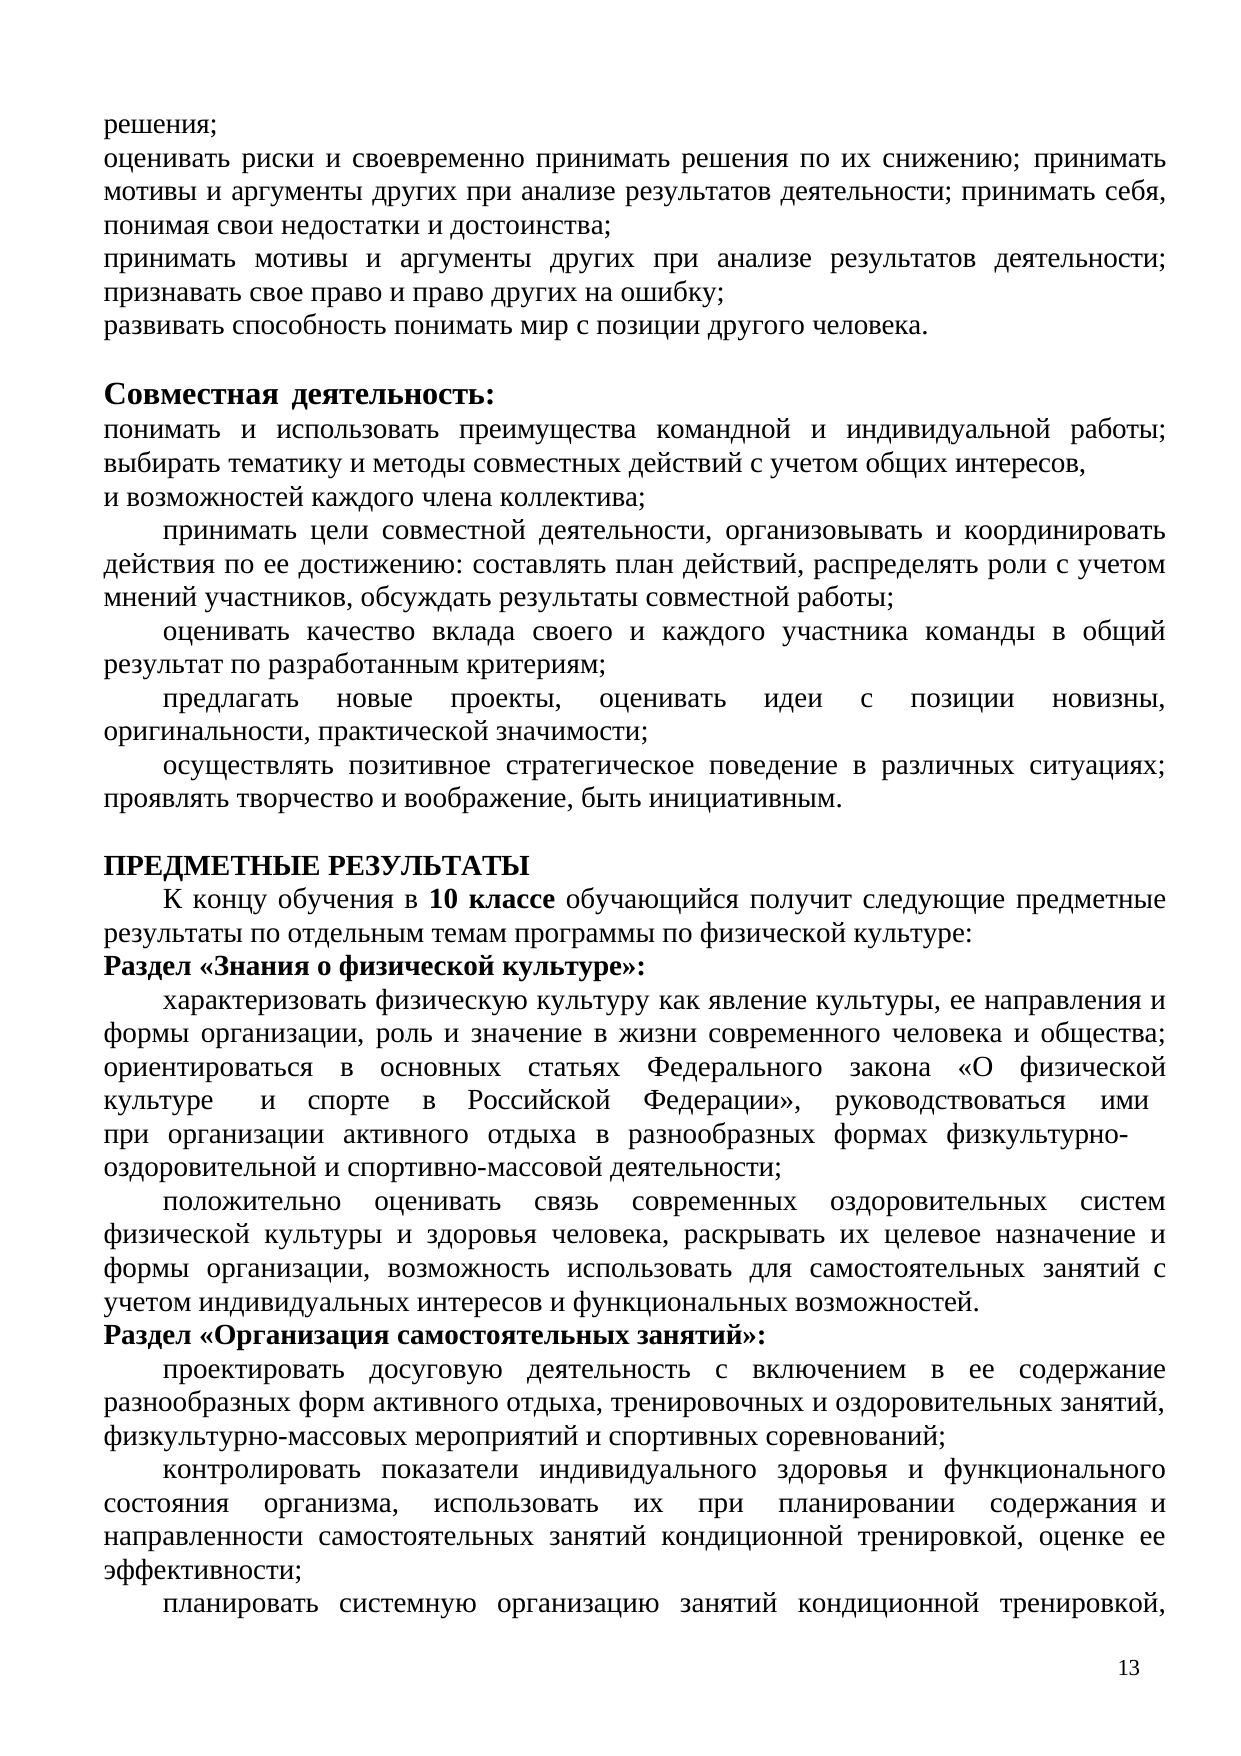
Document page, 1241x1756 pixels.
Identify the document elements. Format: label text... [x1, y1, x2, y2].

text оценивать качество вклада своего и каждого участника команды в общий результат по разработанным критериям; [103, 613, 1166, 680]
text контролировать показатели индивидуального здоровья и функционального состояния организма, использовать их при планировании содержания и направленности самостоятельных занятий кондиционной тренировкой, оценке ее эффективности; [103, 1451, 1166, 1586]
text оценивать риски и своевременно принимать решения по их снижению; принимать мотивы и аргументы других при анализе результатов деятельности; принимать себя, понимая свои недостатки и достоинства; [103, 140, 1166, 240]
text Раздел «Организация самостоятельных занятий»: [103, 1317, 1166, 1351]
text и возможностей каждого члена коллектива; [103, 479, 1166, 512]
text положительно оценивать связь современных оздоровительных систем физической культуры и здоровья человека, раскрывать их целевое назначение и формы организации, возможность использовать для самостоятельных занятий с учетом индивидуальных интересов и функциональных возможностей. [103, 1183, 1166, 1317]
text ПРЕДМЕТНЫЕ РЕЗУЛЬТАТЫ [103, 848, 1166, 881]
text осуществлять позитивное стратегическое поведение в различных ситуациях; проявлять творчество и воображение, быть инициативным. [103, 747, 1166, 814]
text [103, 106, 1166, 140]
text принимать цели совместной деятельности, организовывать и координировать действия по ее достижению: составлять план действий, распределять роли с учетом мнений участников, обсуждать результаты совместной работы; [103, 512, 1166, 613]
text Раздел «Знания о физической культуре»: [103, 948, 1166, 982]
text характеризовать физическую культуру как явление культуры, ее направления и формы организации, роль и значение в жизни современного человека и общества; ориентироваться в основных статьях Федерального закона «О физической культуре и спорте в Российской Федерации», руководствоваться ими при организации активного отдыха в разнообразных формах физкультурно- [103, 982, 1166, 1149]
text Совместная деятельность: [103, 374, 1166, 412]
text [103, 1586, 1166, 1619]
text развивать способность понимать мир с позиции другого человека. [103, 307, 1166, 341]
text проектировать досуговую деятельность с включением в ее содержание разнообразных форм активного отдыха, тренировочных и оздоровительных занятий, физкультурно-массовых мероприятий и спортивных соревнований; [103, 1351, 1166, 1451]
text принимать мотивы и аргументы других при анализе результатов деятельности; признавать свое право и право других на ошибку; [103, 240, 1166, 307]
text предлагать новые проекты, оценивать идеи с позиции новизны, оригинальности, практической значимости; [103, 680, 1166, 747]
text оздоровительной и спортивно-массовой деятельности; [103, 1149, 1166, 1183]
text К концу обучения в 10 классе обучающийся получит следующие предметные результаты по отдельным темам программы по физической культуре: [103, 881, 1166, 948]
text понимать и использовать преимущества командной и индивидуальной работы; выбирать тематику и методы совместных действий с учетом общих интересов, [103, 412, 1166, 479]
